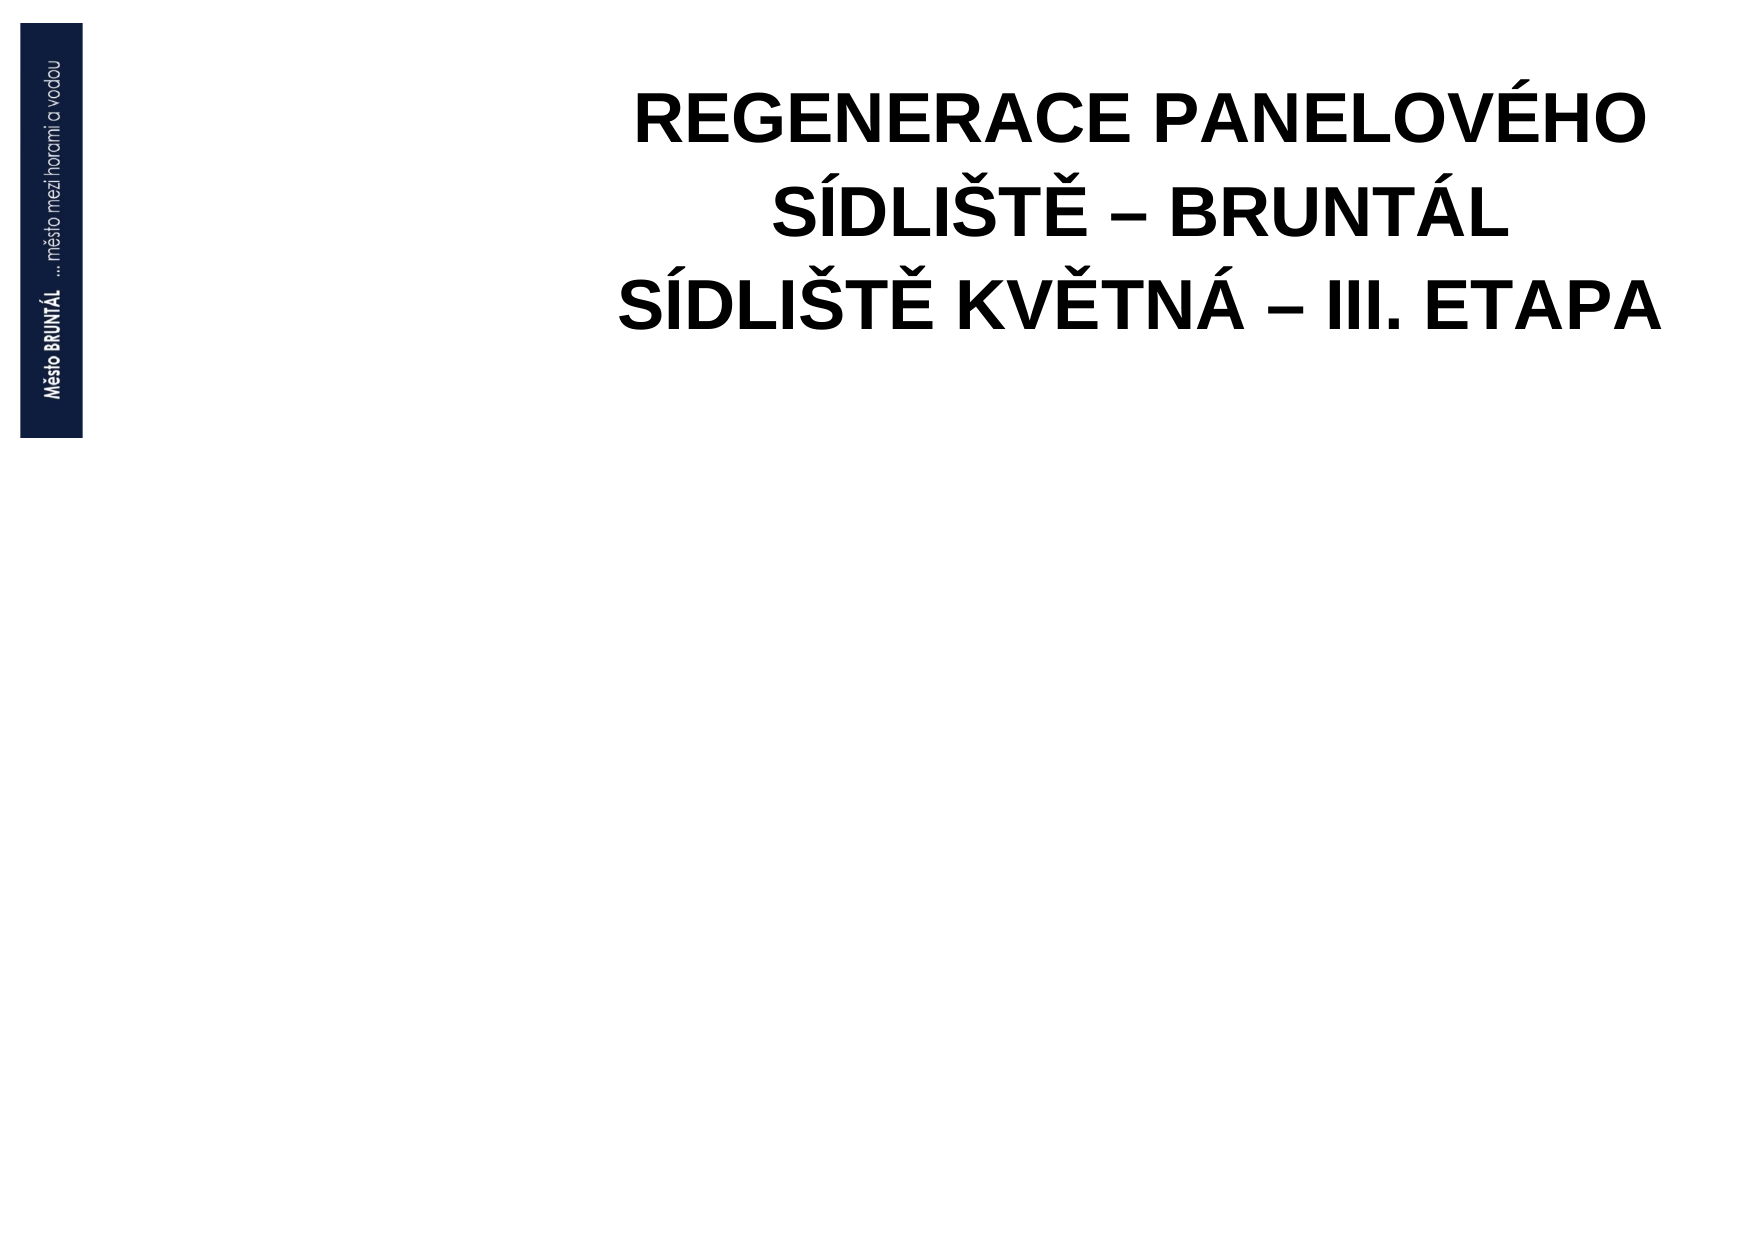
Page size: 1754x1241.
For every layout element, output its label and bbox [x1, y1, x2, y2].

picture [20, 23, 83, 438]
